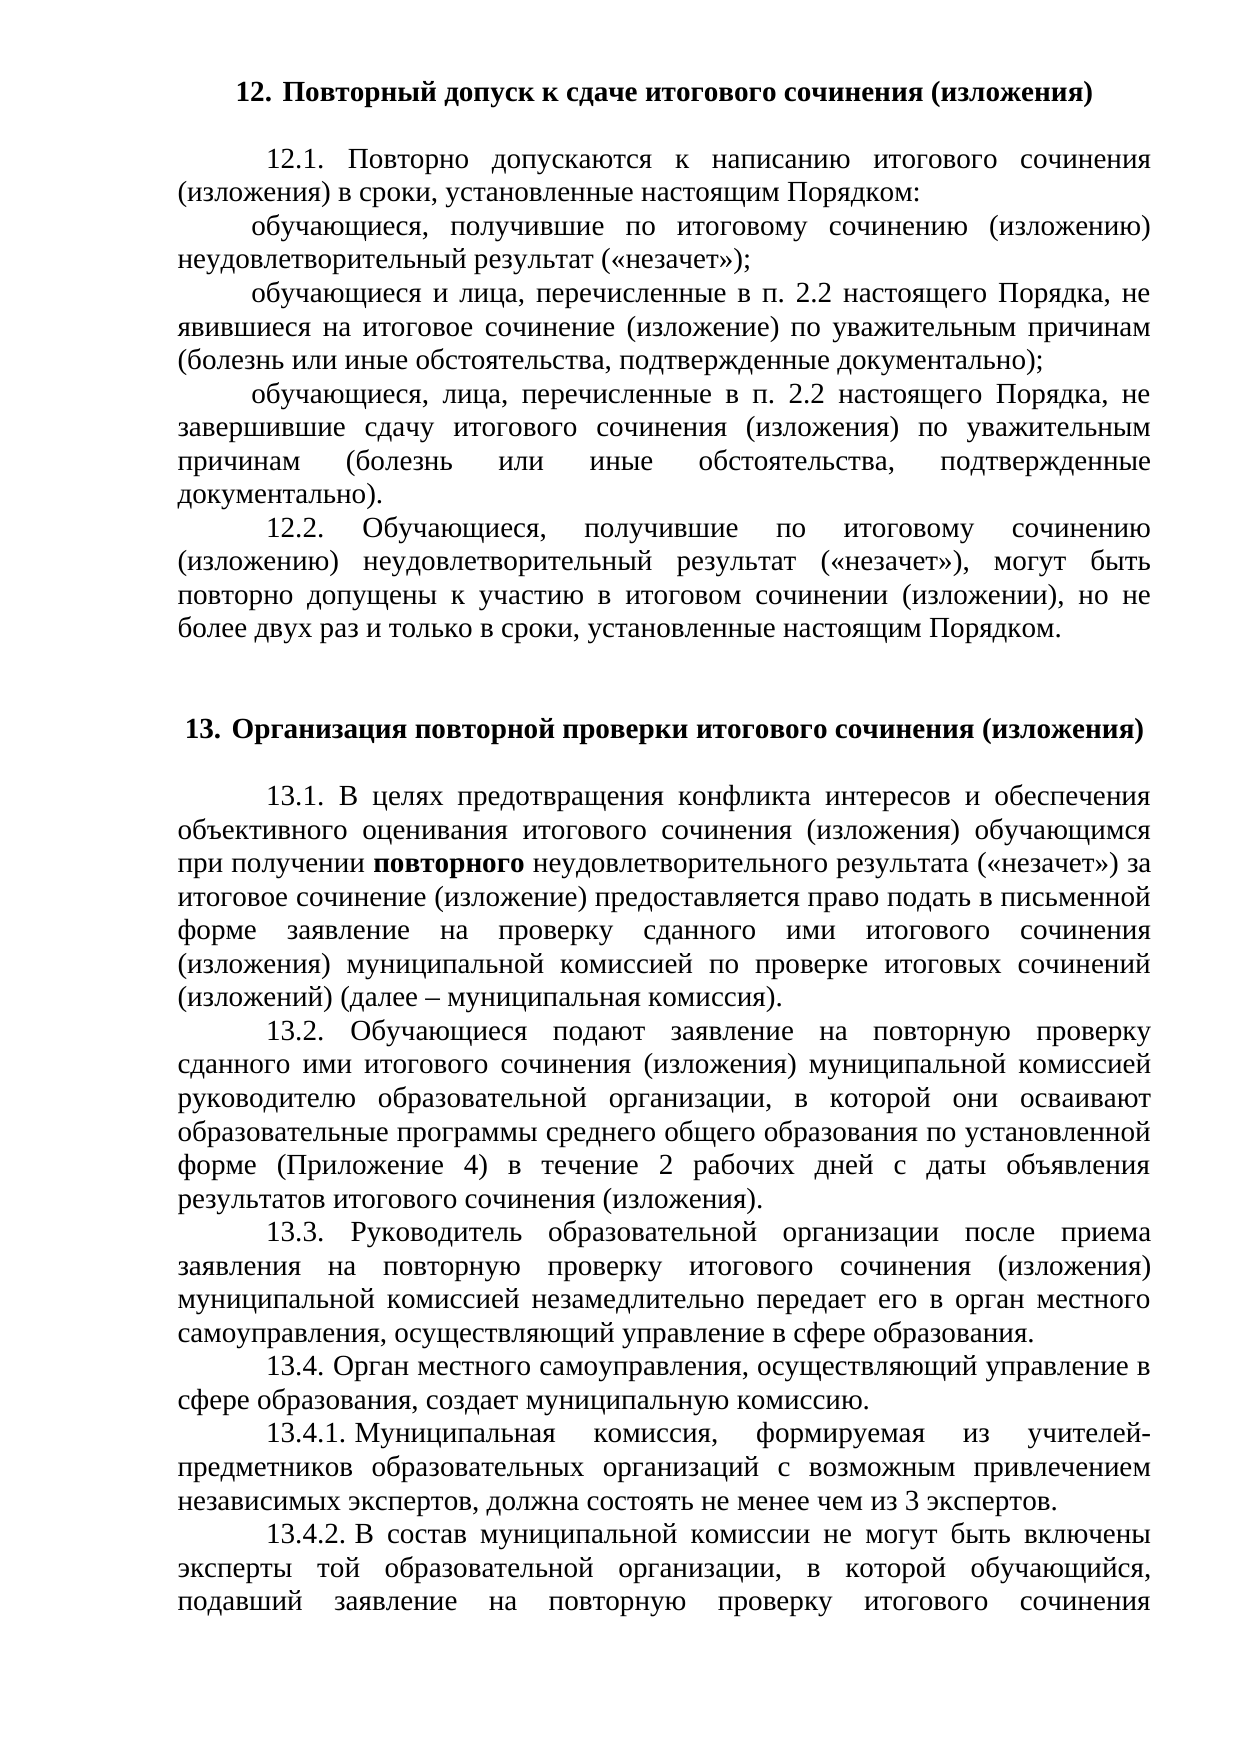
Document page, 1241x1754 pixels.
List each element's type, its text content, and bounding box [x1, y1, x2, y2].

list Муниципальная комиссия, формируемая из учителей-предметников образовательных организаций с возможным привлечением независимых экспертов, должна состоять не менее чем из 3 экспертов. [177, 1416, 1152, 1516]
list Обучающиеся подают заявление на повторную проверку сданного ими итогового сочинения (изложения) муниципальной комиссией руководителю образовательной организации, в которой они осваивают образовательные программы среднего общего образования по установленной форме (Приложение 4) в течение 2 рабочих дней с даты объявления результатов итогового сочинения (изложения). [177, 1013, 1152, 1214]
list обучающиеся, получившие по итоговому сочинению (изложению) неудовлетворительный результат («незачет»); [177, 208, 1152, 275]
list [177, 1516, 1152, 1617]
list обучающиеся и лица, перечисленные в п. 2.2 настоящего Порядка, не явившиеся на итоговое сочинение (изложение) по уважительным причинам (болезнь или иные обстоятельства, подтвержденные документально); [177, 275, 1152, 376]
list Организация повторной проверки итогового сочинения (изложения) [177, 711, 1152, 745]
list Руководитель образовательной организации после приема заявления на повторную проверку итогового сочинения (изложения) муниципальной комиссией незамедлительно передает его в орган местного самоуправления, осуществляющий управление в сфере образования. [177, 1214, 1152, 1348]
list В целях предотвращения конфликта интересов и обеспечения объективного оценивания итогового сочинения (изложения) обучающимся при получении повторного неудовлетворительного результата («незачет») за итоговое сочинение (изложение) предоставляется право подать в письменной форме заявление на проверку сданного ими итогового сочинения (изложения) муниципальной комиссией по проверке итоговых сочинений (изложений) (далее – муниципальная комиссия). [177, 778, 1152, 1013]
list Повторно допускаются к написанию итогового сочинения (изложения) в сроки, установленные настоящим Порядком: [177, 141, 1152, 208]
list Орган местного самоуправления, осуществляющий управление в сфере образования, создает муниципальную комиссию. [177, 1348, 1152, 1416]
list Обучающиеся, получившие по итоговому сочинению (изложению) неудовлетворительный результат («незачет»), могут быть повторно допущены к участию в итоговом сочинении (изложении), но не более двух раз и только в сроки, установленные настоящим Порядком. [177, 510, 1152, 644]
list Повторный допуск к сдаче итогового сочинения (изложения) [177, 74, 1152, 107]
list обучающиеся, лица, перечисленные в п. 2.2 настоящего Порядка, не завершившие сдачу итогового сочинения (изложения) по уважительным причинам (болезнь или иные обстоятельства, подтвержденные документально). [177, 376, 1152, 510]
